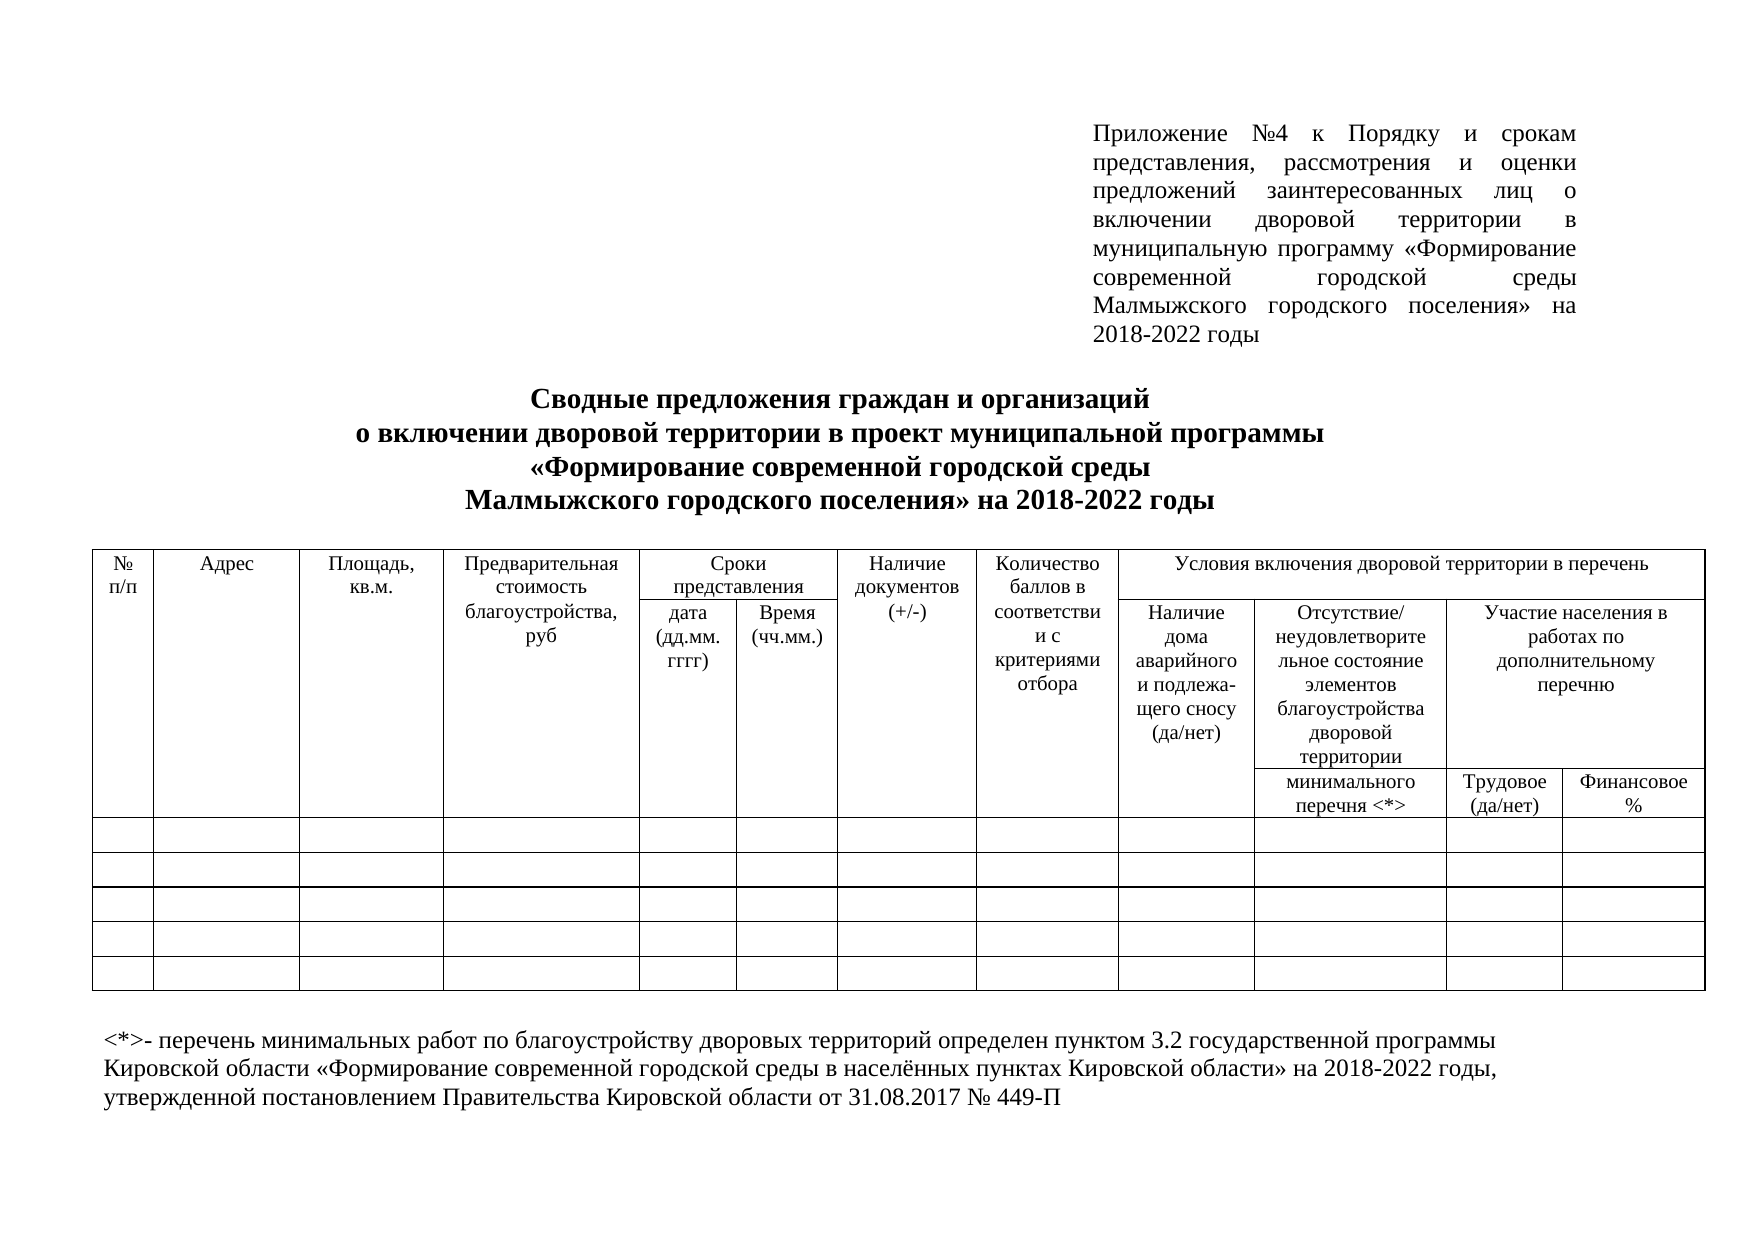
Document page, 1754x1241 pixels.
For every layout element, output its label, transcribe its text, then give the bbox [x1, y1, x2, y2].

table_cell [1119, 853, 1254, 886]
table_header Сроки представления [640, 550, 837, 598]
table_cell [93, 853, 153, 886]
table_cell [640, 818, 736, 852]
table_cell [1563, 853, 1704, 886]
table_cell [300, 922, 443, 956]
table_cell [1447, 922, 1562, 956]
table_cell [1119, 957, 1254, 990]
table_cell [300, 888, 443, 921]
table_cell [977, 957, 1118, 990]
table_cell [1255, 957, 1446, 990]
table_cell [93, 888, 153, 921]
table_cell [737, 888, 837, 921]
table_cell [154, 818, 299, 852]
table_cell [444, 853, 639, 886]
table_cell [1447, 888, 1562, 921]
text Малмыжского городского поселения» на 2018-2022 годы [103, 482, 1577, 516]
table_cell [93, 818, 153, 852]
table_cell [640, 888, 736, 921]
table_cell Наличие дома аварийного и подлежа- щего сносу (да/нет) [1119, 600, 1254, 817]
text <*>- перечень минимальных работ по благоустройству дворовых территорий определен пунктом 3.2 государственной программы Кировской области «Формирование современной городской среды в населённых пунктах Кировской области» на 2018-2022 годы, утвержденной постановлением Правительства Кировской области от 31.08.2017 № 449-П [103, 1025, 1577, 1111]
table_cell [444, 957, 639, 990]
table_cell [838, 818, 976, 852]
table_cell Участие населения в работах по дополнительному перечню [1447, 600, 1704, 768]
table_cell [838, 957, 976, 990]
table_header № п/п [93, 550, 153, 817]
table_cell [737, 818, 837, 852]
table_cell [300, 957, 443, 990]
table_header Количество баллов в соответстви и с критериями отбора [977, 550, 1118, 817]
table_cell [838, 922, 976, 956]
table_cell [93, 922, 153, 956]
table_cell [1563, 957, 1704, 990]
table_cell [1563, 818, 1704, 852]
table_cell [737, 853, 837, 886]
table_cell Финансовое % [1563, 769, 1704, 817]
table_cell [444, 922, 639, 956]
table_cell [1255, 818, 1446, 852]
table_header Наличие документов (+/-) [838, 550, 976, 817]
table_cell минимального перечня <*> [1255, 769, 1446, 817]
table_cell [300, 853, 443, 886]
table_cell [1119, 888, 1254, 921]
table_cell [1119, 818, 1254, 852]
table_cell [1255, 853, 1446, 886]
table_cell [154, 922, 299, 956]
table_cell [154, 888, 299, 921]
table_cell дата (дд.мм. гггг) [640, 600, 736, 817]
table_cell [444, 888, 639, 921]
table_cell [737, 957, 837, 990]
text Приложение №4 к Порядку и срокам представления, рассмотрения и оценки предложений заинтересованных лиц о включении дворовой территории в муниципальную программу «Формирование современной городской среды Малмыжского городского поселения» на 2018-2022 годы [1093, 118, 1577, 348]
text Сводные предложения граждан и организаций [103, 382, 1577, 415]
table_cell Время (чч.мм.) [737, 600, 837, 817]
table_cell [640, 922, 736, 956]
table_cell [737, 922, 837, 956]
table_cell [977, 922, 1118, 956]
table_cell [838, 853, 976, 886]
table_cell [93, 957, 153, 990]
table_cell [154, 853, 299, 886]
table_cell [154, 957, 299, 990]
table_cell [977, 818, 1118, 852]
table_cell [1255, 888, 1446, 921]
table_cell [444, 818, 639, 852]
table_cell [977, 888, 1118, 921]
table_cell [838, 888, 976, 921]
text о включении дворовой территории в проект муниципальной программы [103, 415, 1577, 449]
table_header Условия включения дворовой территории в перечень [1119, 550, 1704, 598]
table_cell [977, 853, 1118, 886]
table_cell Отсутствие/ неудовлетворите льное состояние элементов благоустройства дворовой территории [1255, 600, 1446, 768]
table_header Предварительная стоимость благоустройства, руб [444, 550, 639, 817]
table_header Площадь, кв.м. [300, 550, 443, 817]
table_cell [1119, 922, 1254, 956]
table_cell [1563, 922, 1704, 956]
table_cell [1255, 922, 1446, 956]
text «Формирование современной городской среды [103, 449, 1577, 482]
table_cell [640, 957, 736, 990]
table_cell [1447, 818, 1562, 852]
table_cell Трудовое (да/нет) [1447, 769, 1562, 817]
table_header Адрес [154, 550, 299, 817]
table_cell [1447, 853, 1562, 886]
table_cell [300, 818, 443, 852]
table_cell [1563, 888, 1704, 921]
table_cell [1447, 957, 1562, 990]
table_cell [640, 853, 736, 886]
